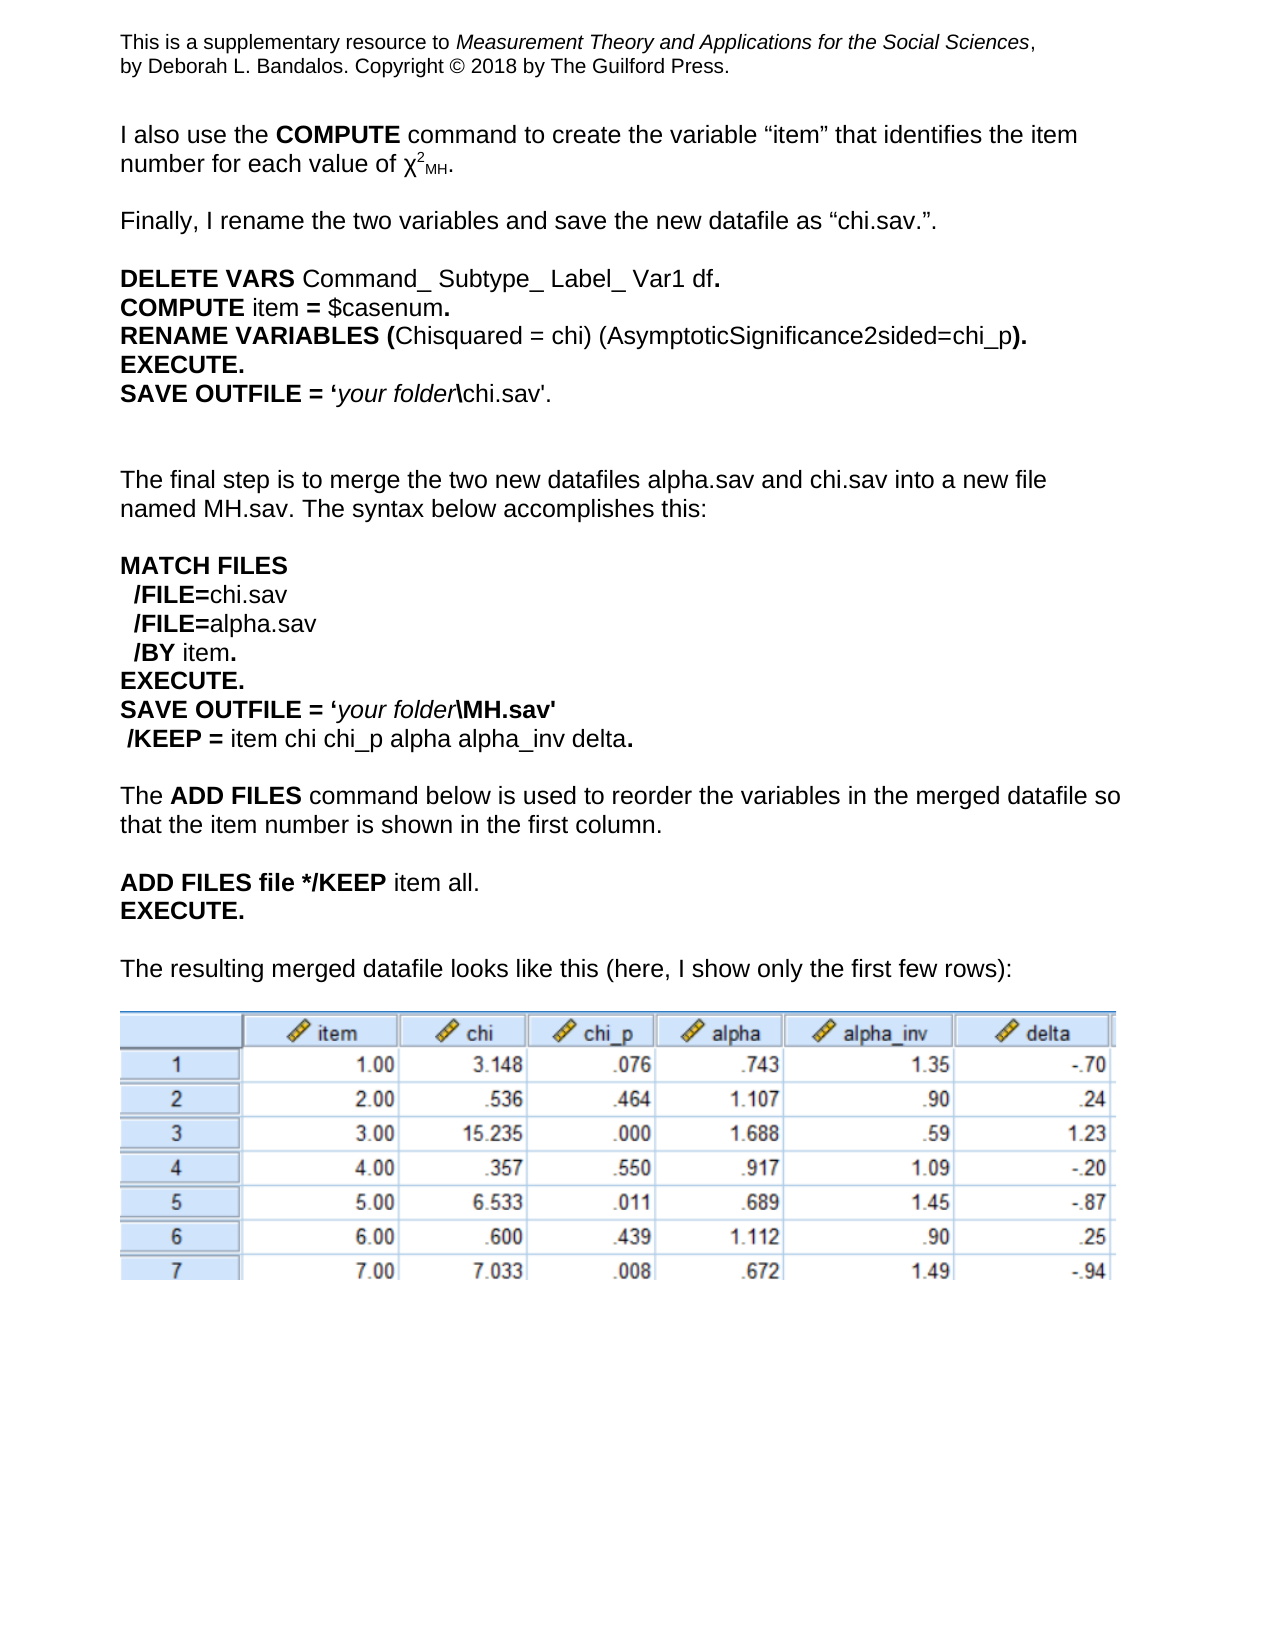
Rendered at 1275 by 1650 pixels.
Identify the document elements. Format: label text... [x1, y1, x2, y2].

text /KEEP = item chi chi_p alpha alpha_inv delta. [120, 724, 1125, 752]
text /FILE=alpha.sav [120, 609, 1125, 637]
text EXECUTE. [120, 666, 1125, 695]
text The final step is to merge the two new datafiles alpha.sav and chi.sav into a new file named MH.sav. The syntax below accomplishes this: [120, 465, 1125, 522]
text /BY item. [120, 637, 1125, 666]
text MATCH FILES [120, 551, 1125, 580]
text EXECUTE. [120, 350, 1125, 379]
text The resulting merged datafile looks like this (here, I show only the first few rows): [120, 954, 1125, 982]
text DELETE VARS Command_ Subtype_ Label_ Var1 df. [120, 264, 1125, 292]
text RENAME VARIABLES (Chisquared = chi) (AsymptoticSignificance2sided=chi_p). [120, 321, 1125, 350]
text Finally, I rename the two variables and save the new datafile as “chi.sav.”. [120, 206, 1125, 235]
text SAVE OUTFILE = ‘your folder\chi.sav'. [120, 379, 1125, 407]
text I also use the COMPUTE command to create the variable “item” that identifies the item number for each value of χ2MH. [120, 120, 1125, 177]
text The ADD FILES command below is used to reorder the variables in the merged datafile so that the item number is shown in the first column. [120, 781, 1125, 839]
text EXECUTE. [120, 896, 1125, 925]
text COMPUTE item = $casenum. [120, 292, 1125, 321]
text /FILE=chi.sav [120, 580, 1125, 609]
text ADD FILES file */KEEP item all. [120, 867, 1125, 896]
text SAVE OUTFILE = ‘your folder\MH.sav' [120, 695, 1125, 724]
picture [120, 1011, 1117, 1280]
